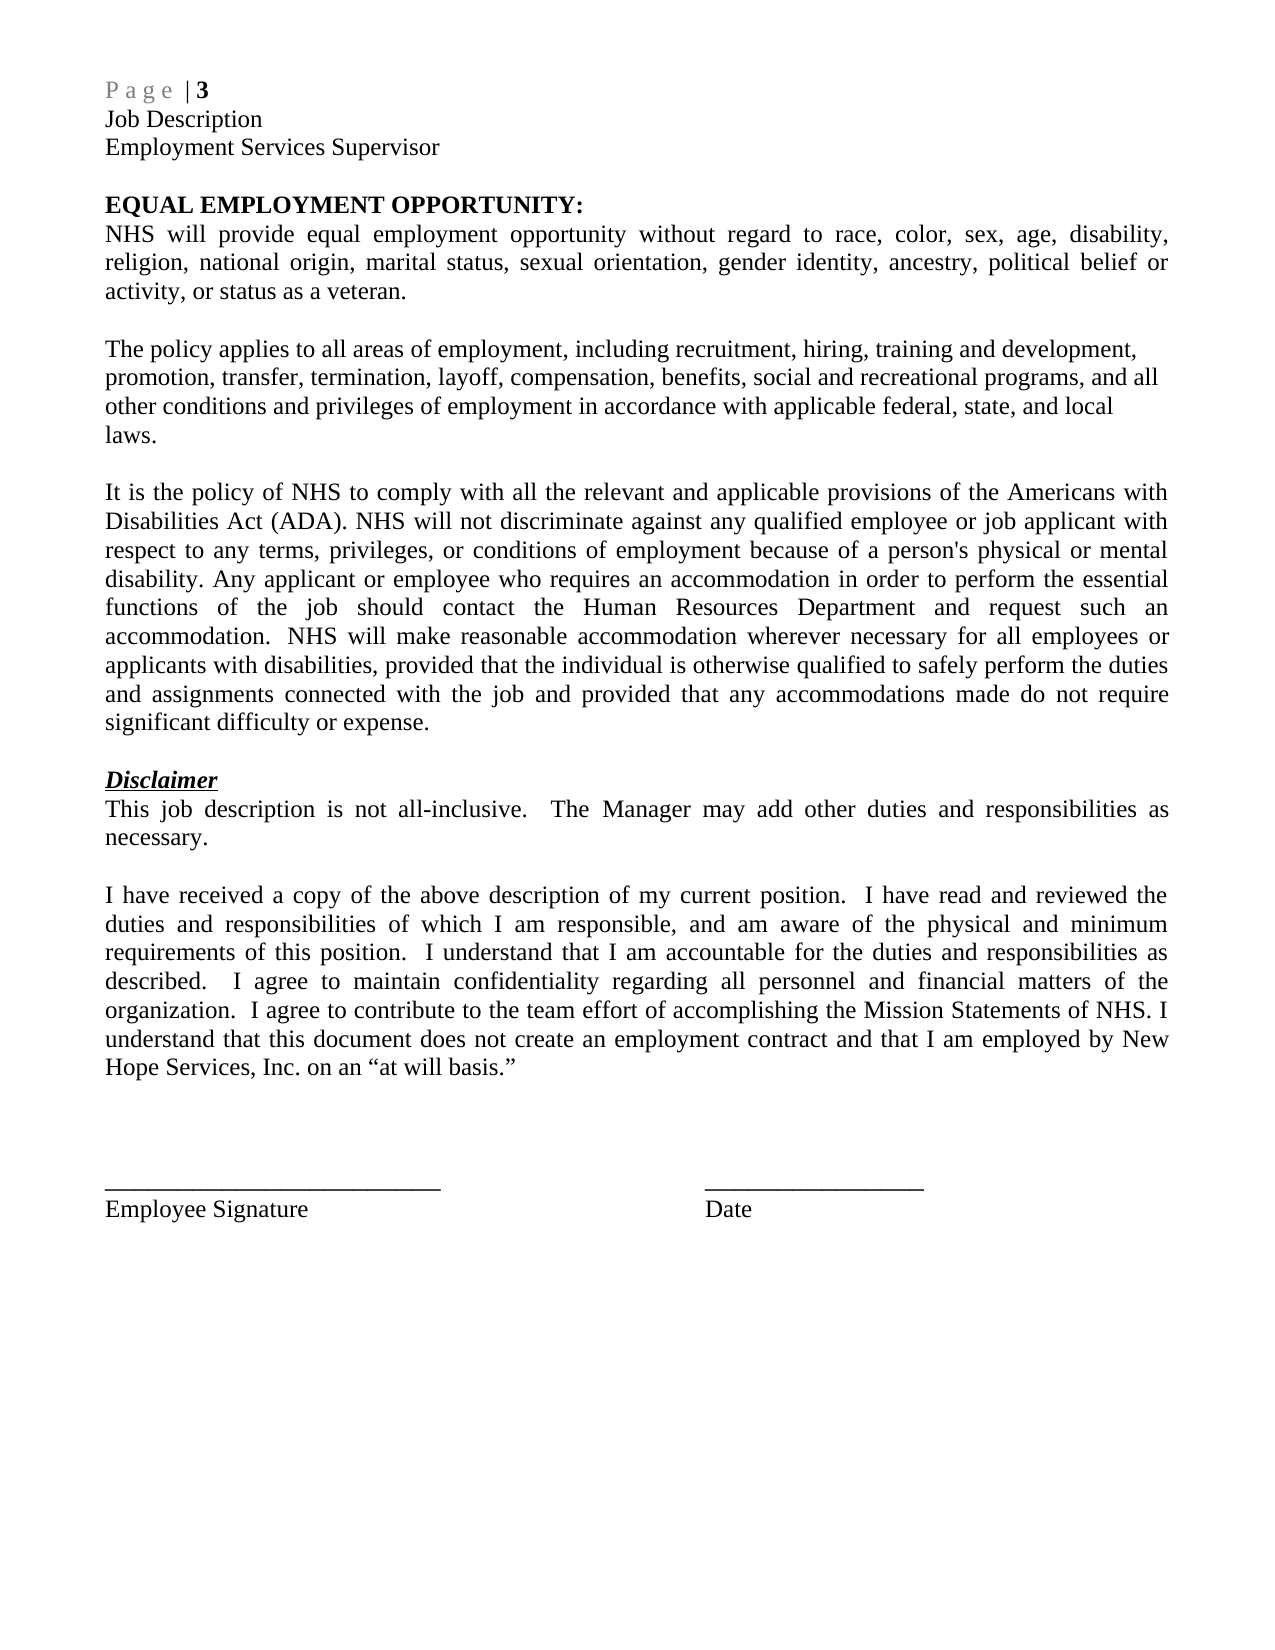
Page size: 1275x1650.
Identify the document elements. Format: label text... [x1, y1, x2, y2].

text This job description is not all-inclusive. The Manager may add other duties and responsibilities as necessary. [105, 794, 1170, 851]
text _______________________ _______________ [105, 1160, 1170, 1194]
text Employee Signature Date [105, 1194, 1170, 1223]
text It is the policy of NHS to comply with all the relevant and applicable provisions of the Americans with Disabilities Act (ADA). NHS will not discriminate against any qualified employee or job applicant with respect to any terms, privileges, or conditions of employment because of a person's physical or mental disability. Any applicant or employee who requires an accommodation in order to perform the essential functions of the job should contact the Human Resources Department and request such an accommodation. NHS will make reasonable accommodation wherever necessary for all employees or applicants with disabilities, provided that the individual is otherwise qualified to safely perform the duties and assignments connected with the job and provided that any accommodations made do not require significant difficulty or expense. [105, 477, 1170, 736]
subtitle Disclaimer [105, 765, 1170, 794]
text I have received a copy of the above description of my current position. I have read and reviewed the duties and responsibilities of which I am responsible, and am aware of the physical and minimum requirements of this position. I understand that I am accountable for the duties and responsibilities as described. I agree to maintain confidentiality regarding all personnel and financial matters of the organization. I agree to contribute to the team effort of accomplishing the Mission Statements of NHS. I understand that this document does not create an employment contract and that I am employed by New Hope Services, Inc. on an “at will basis.” [105, 880, 1170, 1081]
text The policy applies to all areas of employment, including recruitment, hiring, training and development, promotion, transfer, termination, layoff, compensation, benefits, social and recreational programs, and all other conditions and privileges of employment in accordance with applicable federal, state, and local laws. [105, 334, 1170, 449]
text EQUAL EMPLOYMENT OPPORTUNITY: [105, 190, 1170, 219]
text NHS will provide equal employment opportunity without regard to race, color, sex, age, disability, religion, national origin, marital status, sexual orientation, gender identity, ancestry, political belief or activity, or status as a veteran. [105, 219, 1170, 305]
